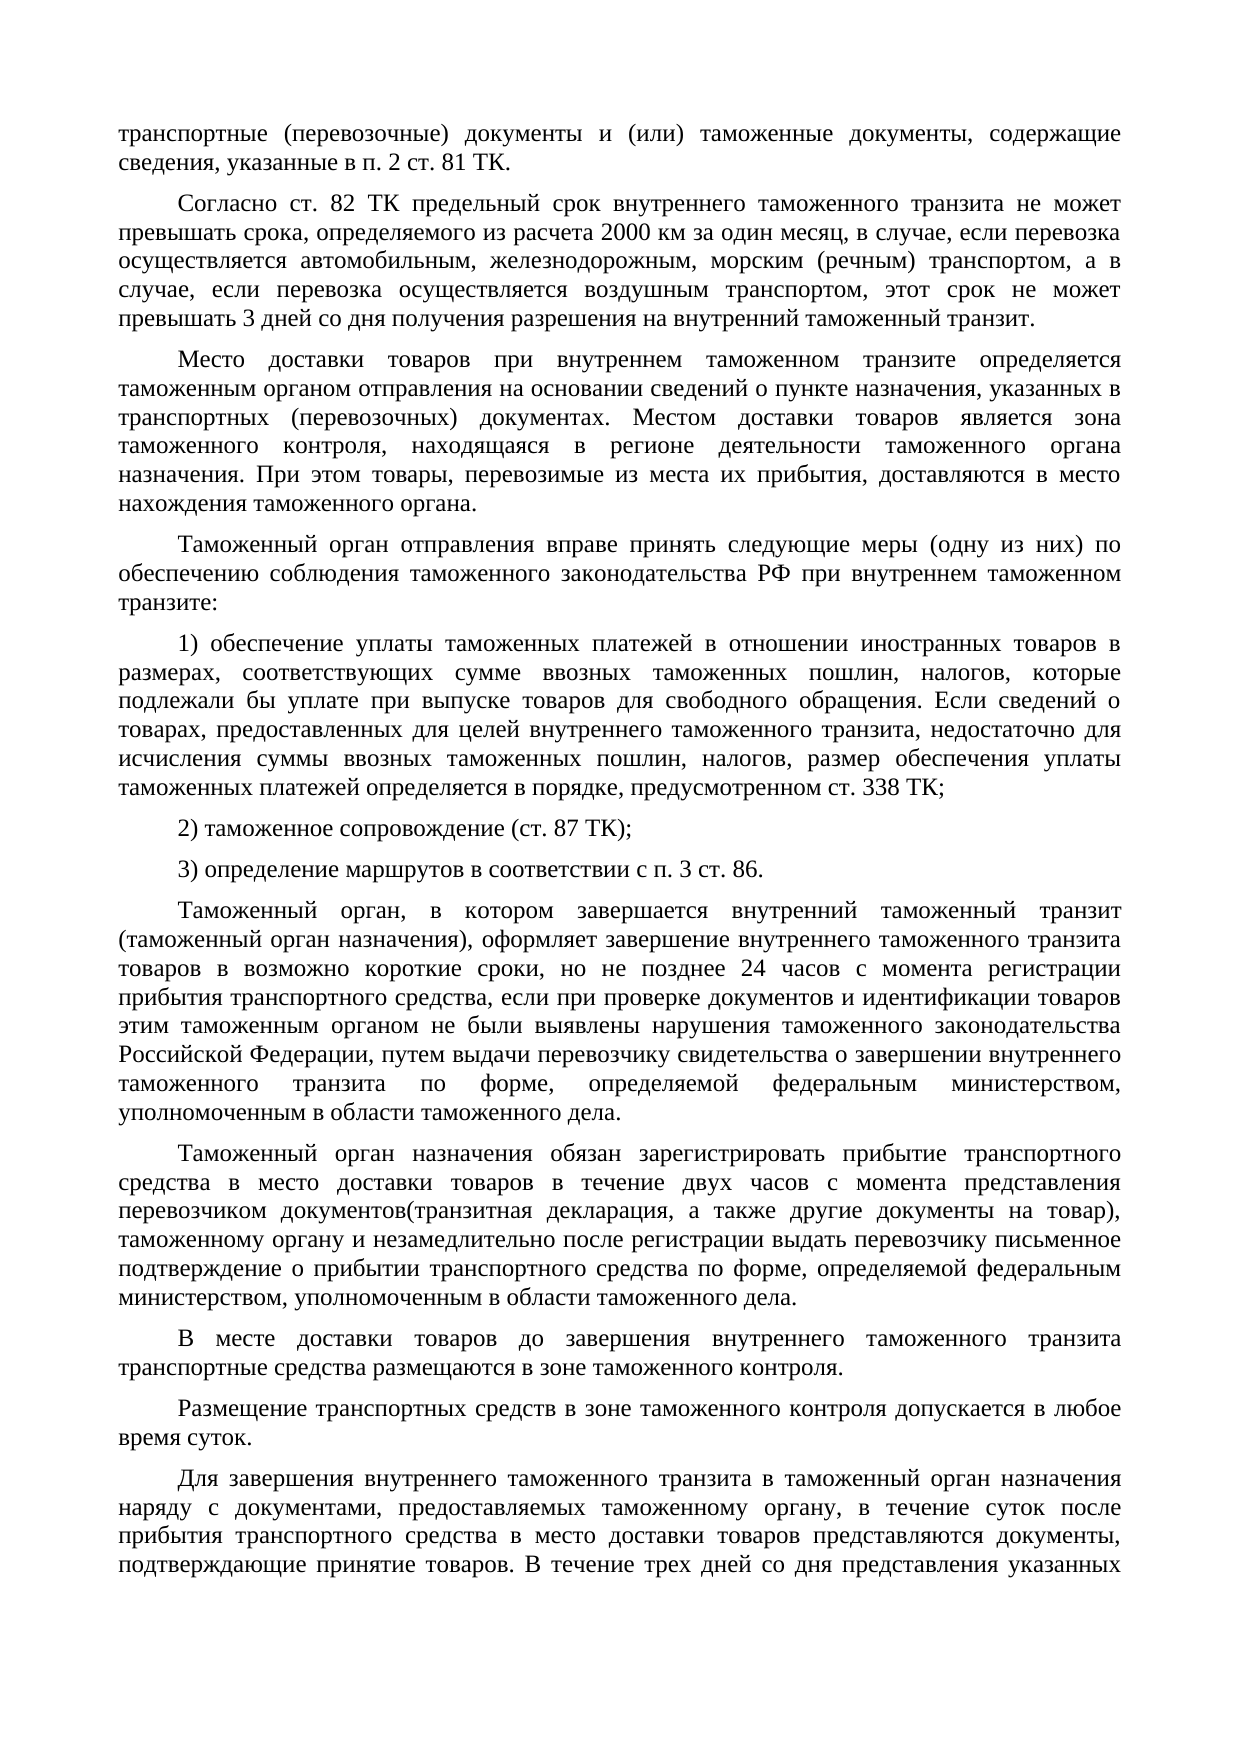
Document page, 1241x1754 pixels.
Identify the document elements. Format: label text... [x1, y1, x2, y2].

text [118, 1463, 1122, 1578]
text 3) определение маршрутов в соответствии с п. 3 ст. 86. [118, 854, 1122, 883]
text Таможенный орган назначения обязан зарегистрировать прибытие транспортного средства в место доставки товаров в течение двух часов с момента представления перевозчиком документов(транзитная декларация, а также другие документы на товар), таможенному органу и незамедлительно после регистрации выдать перевозчику письменное подтверждение о прибытии транспортного средства по форме, определяемой федеральным министерством, уполномоченным в области таможенного дела. [118, 1138, 1122, 1311]
text В месте доставки товаров до завершения внутреннего таможенного транзита транспортные средства размещаются в зоне таможенного контроля. [118, 1323, 1122, 1381]
text Согласно ст. 82 ТК предельный срок внутреннего таможенного транзита не может превышать срока, определяемого из расчета за один месяц, в случае, если перевозка осуществляется автомобильным, железнодорожным, морским (речным) транспортом, а в случае, если перевозка осуществляется воздушным транспортом, этот срок не может превышать 3 дней со дня получения разрешения на внутренний таможенный транзит. [118, 188, 1122, 332]
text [118, 118, 1122, 176]
text Размещение транспортных средств в зоне таможенного контроля допускается в любое время суток. [118, 1393, 1122, 1451]
text Место доставки товаров при внутреннем таможенном транзите определяется таможенным органом отправления на основании сведений о пункте назначения, указанных в транспортных (перевозочных) документах. Местом доставки товаров является зона таможенного контроля, находящаяся в регионе деятельности таможенного органа назначения. При этом товары, перевозимые из места их прибытия, доставляются в место нахождения таможенного органа. [118, 344, 1122, 517]
text 1) обеспечение уплаты таможенных платежей в отношении иностранных товаров в размерах, соответствующих сумме ввозных таможенных пошлин, налогов, которые подлежали бы уплате при выпуске товаров для свободного обращения. Если сведений о товарах, предоставленных для целей внутреннего таможенного транзита, недостаточно для исчисления суммы ввозных таможенных пошлин, налогов, размер обеспечения уплаты таможенных платежей определяется в порядке, предусмотренном ст. 338 ТК; [118, 628, 1122, 801]
text Таможенный орган, в котором завершается внутренний таможенный транзит (таможенный орган назначения), оформляет завершение внутреннего таможенного транзита товаров в возможно короткие сроки, но не позднее 24 часов с момента регистрации прибытия транспортного средства, если при проверке документов и идентификации товаров этим таможенным органом не были выявлены нарушения таможенного законодательства Российской Федерации, путем выдачи перевозчику свидетельства о завершении внутреннего таможенного транзита по форме, определяемой федеральным министерством, уполномоченным в области таможенного дела. [118, 896, 1122, 1126]
text 2) таможенное сопровождение (ст. 87 ТК); [118, 813, 1122, 842]
text Таможенный орган отправления вправе принять следующие меры (одну из них) по обеспечению соблюдения таможенного законодательства РФ при внутреннем таможенном транзите: [118, 529, 1122, 616]
